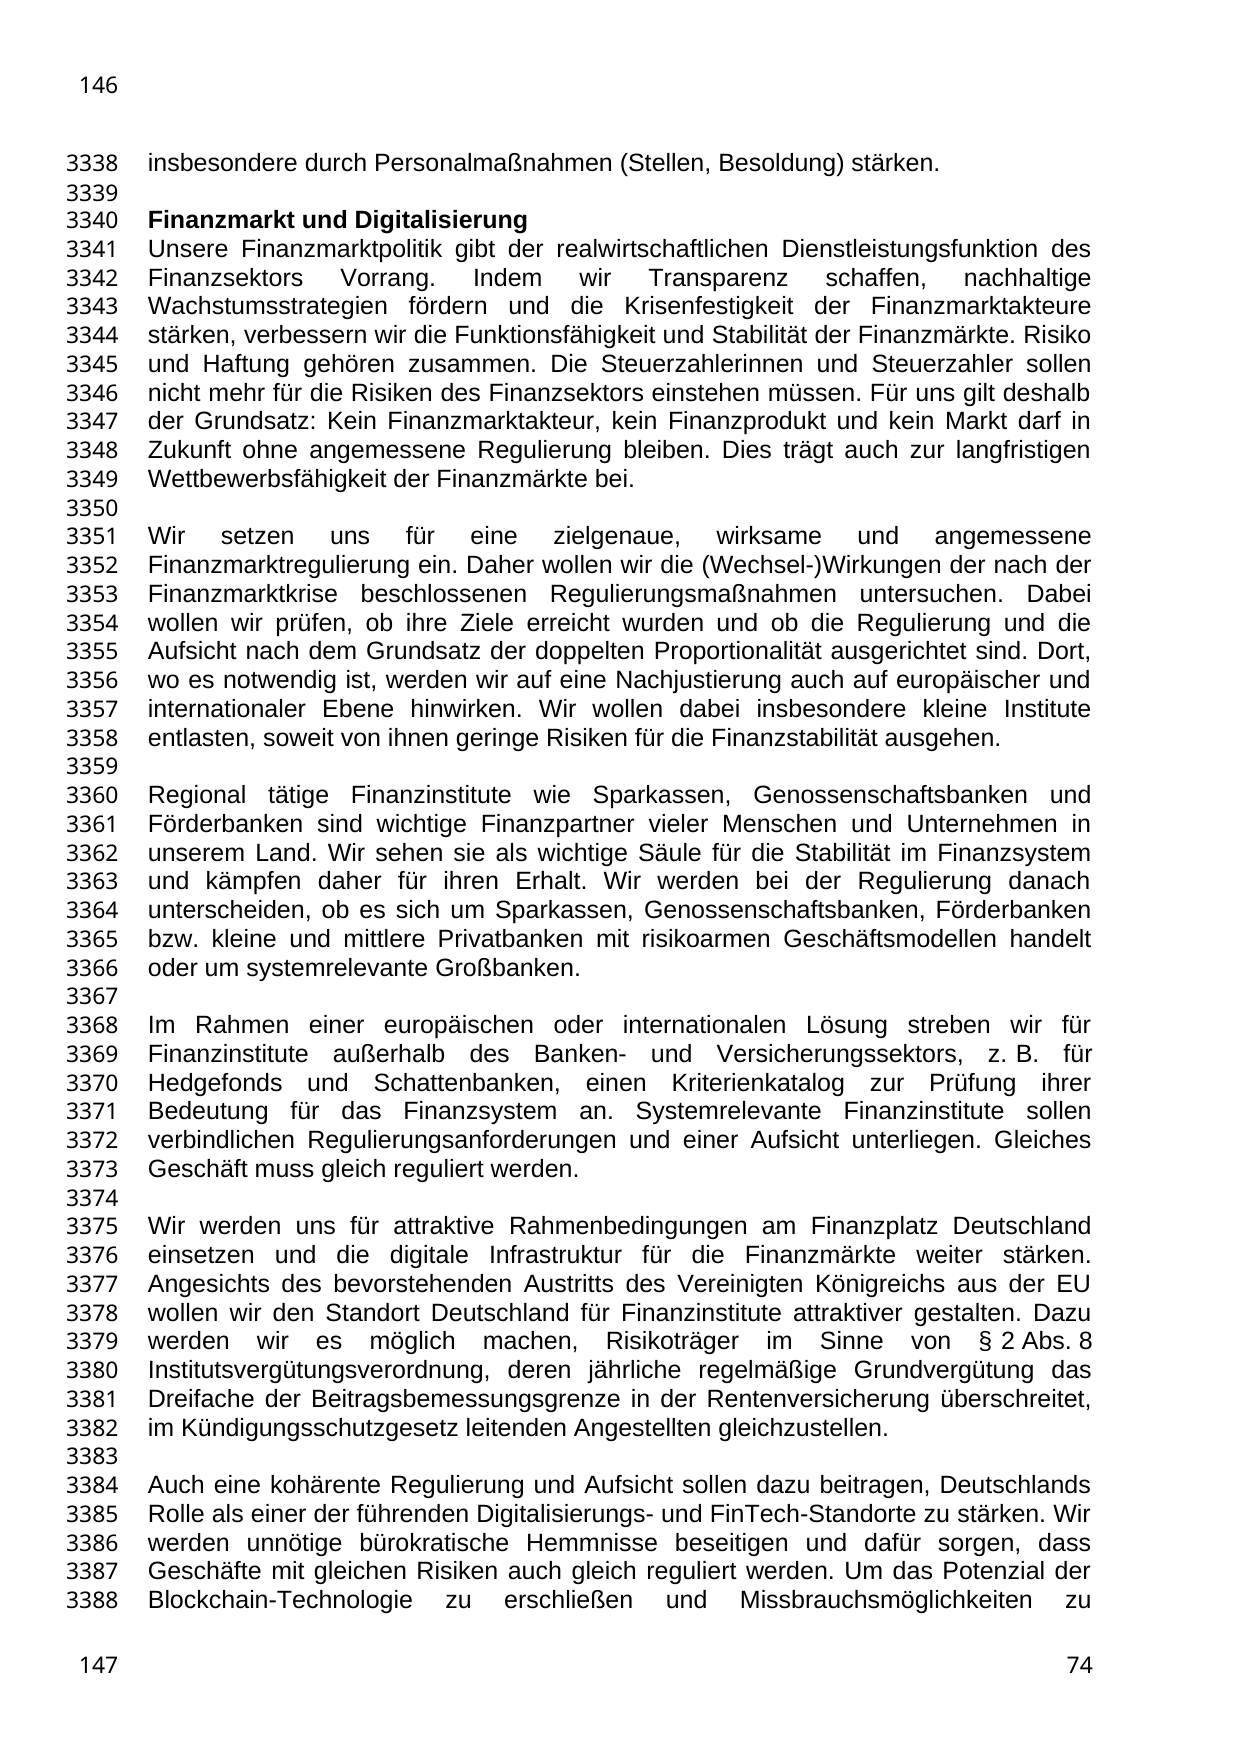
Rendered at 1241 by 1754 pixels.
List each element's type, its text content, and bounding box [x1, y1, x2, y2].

text Wir setzen uns für eine zielgenaue, wirksame und angemessene Finanzmarktregulierung ein. Daher wollen wir die (Wechsel-)Wirkungen der nach der Finanzmarktkrise beschlossenen Regulierungsmaßnahmen untersuchen. Dabei wollen wir prüfen, ob ihre Ziele erreicht wurden und ob die Regulierung und die Aufsicht nach dem Grundsatz der doppelten Proportionalität ausgerichtet sind. Dort, wo es notwendig ist, werden wir auf eine Nachjustierung auch auf europäischer und internationaler Ebene hinwirken. Wir wollen dabei insbesondere kleine Institute entlasten, soweit von ihnen geringe Risiken für die Finanzstabilität ausgehen. [148, 521, 1093, 751]
text Regional tätige Finanzinstitute wie Sparkassen, Genossenschaftsbanken und Förderbanken sind wichtige Finanzpartner vieler Menschen und Unternehmen in unserem Land. Wir sehen sie als wichtige Säule für die Stabilität im Finanzsystem und kämpfen daher für ihren Erhalt. Wir werden bei der Regulierung danach unterscheiden, ob es sich um Sparkassen, Genossenschaftsbanken, Förderbanken bzw. kleine und mittlere Privatbanken mit risikoarmen Geschäftsmodellen handelt oder um systemrelevante Großbanken. [148, 780, 1093, 981]
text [148, 148, 1093, 176]
text Im Rahmen einer europäischen oder internationalen Lösung streben wir für Finanzinstitute außerhalb des Banken- und Versicherungssektors, z. B. für Hedgefonds und Schattenbanken, einen Kriterienkatalog zur Prüfung ihrer Bedeutung für das Finanzsystem an. Systemrelevante Finanzinstitute sollen verbindlichen Regulierungsanforderungen und einer Aufsicht unterliegen. Gleiches Geschäft muss gleich reguliert werden. [148, 1010, 1093, 1183]
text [148, 1470, 1093, 1614]
text Wir werden uns für attraktive Rahmenbedingungen am Finanzplatz Deutschland einsetzen und die digitale Infrastruktur für die Finanzmärkte weiter stärken. Angesichts des bevorstehenden Austritts des Vereinigten Königreichs aus der EU wollen wir den Standort Deutschland für Finanzinstitute attraktiver gestalten. Dazu werden wir es möglich machen, Risikoträger im Sinne von § 2 Abs. 8 Institutsvergütungsverordnung, deren jährliche regelmäßige Grundvergütung das Dreifache der Beitragsbemessungsgrenze in der Rentenversicherung überschreitet, im Kündigungsschutzgesetz leitenden Angestellten gleichzustellen. [148, 1211, 1093, 1441]
subtitle Finanzmarkt und Digitalisierung [148, 205, 1093, 234]
text Unsere Finanzmarktpolitik gibt der realwirtschaftlichen Dienstleistungsfunktion des Finanzsektors Vorrang. Indem wir Transparenz schaffen, nachhaltige Wachstumsstrategien fördern und die Krisenfestigkeit der Finanzmarktakteure stärken, verbessern wir die Funktionsfähigkeit und Stabilität der Finanzmärkte. Risiko und Haftung gehören zusammen. Die Steuerzahlerinnen und Steuerzahler sollen nicht mehr für die Risiken des Finanzsektors einstehen müssen. Für uns gilt deshalb der Grundsatz: Kein Finanzmarktakteur, kein Finanzprodukt und kein Markt darf in Zukunft ohne angemessene Regulierung bleiben. Dies trägt auch zur langfristigen Wettbewerbsfähigkeit der Finanzmärkte bei. [148, 234, 1093, 493]
